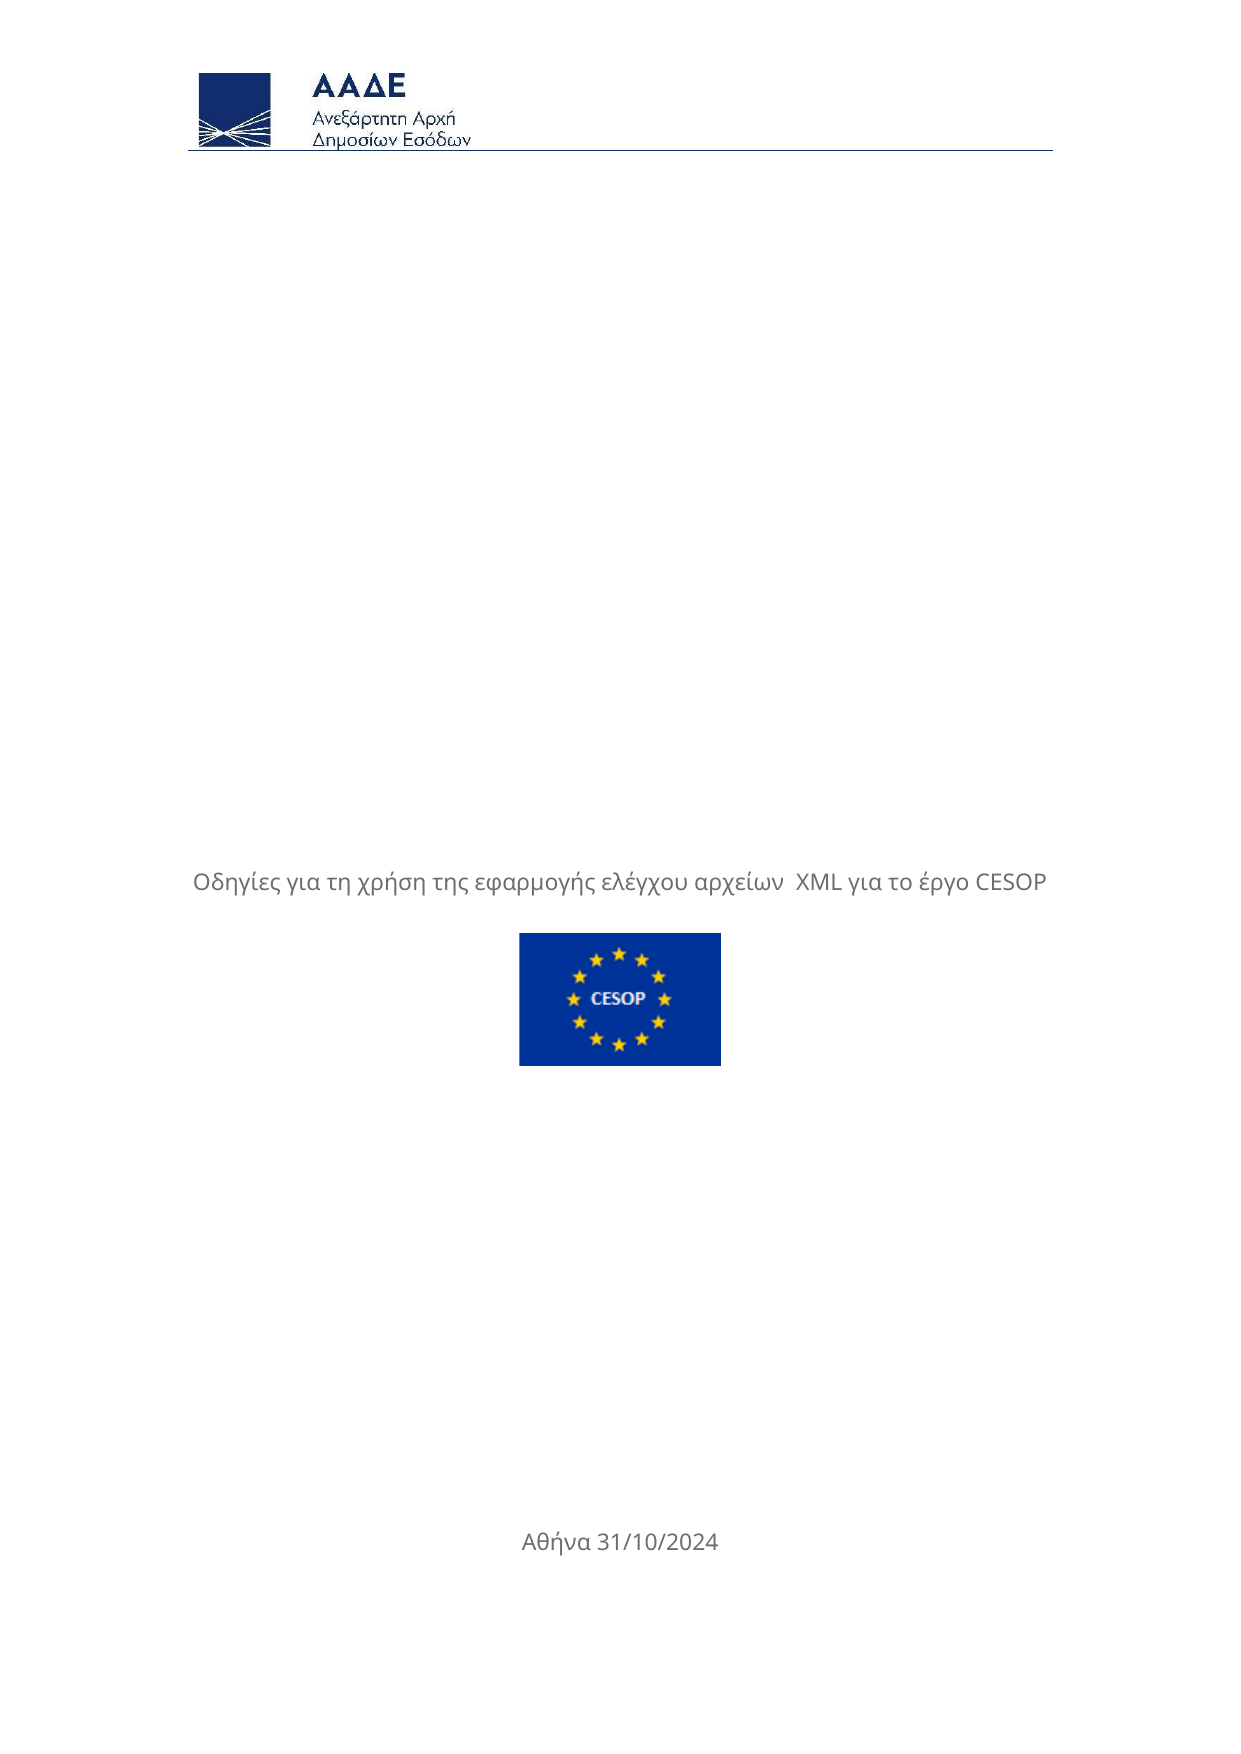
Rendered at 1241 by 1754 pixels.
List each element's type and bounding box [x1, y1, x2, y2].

picture [198, 73, 471, 150]
picture [519, 933, 721, 1066]
